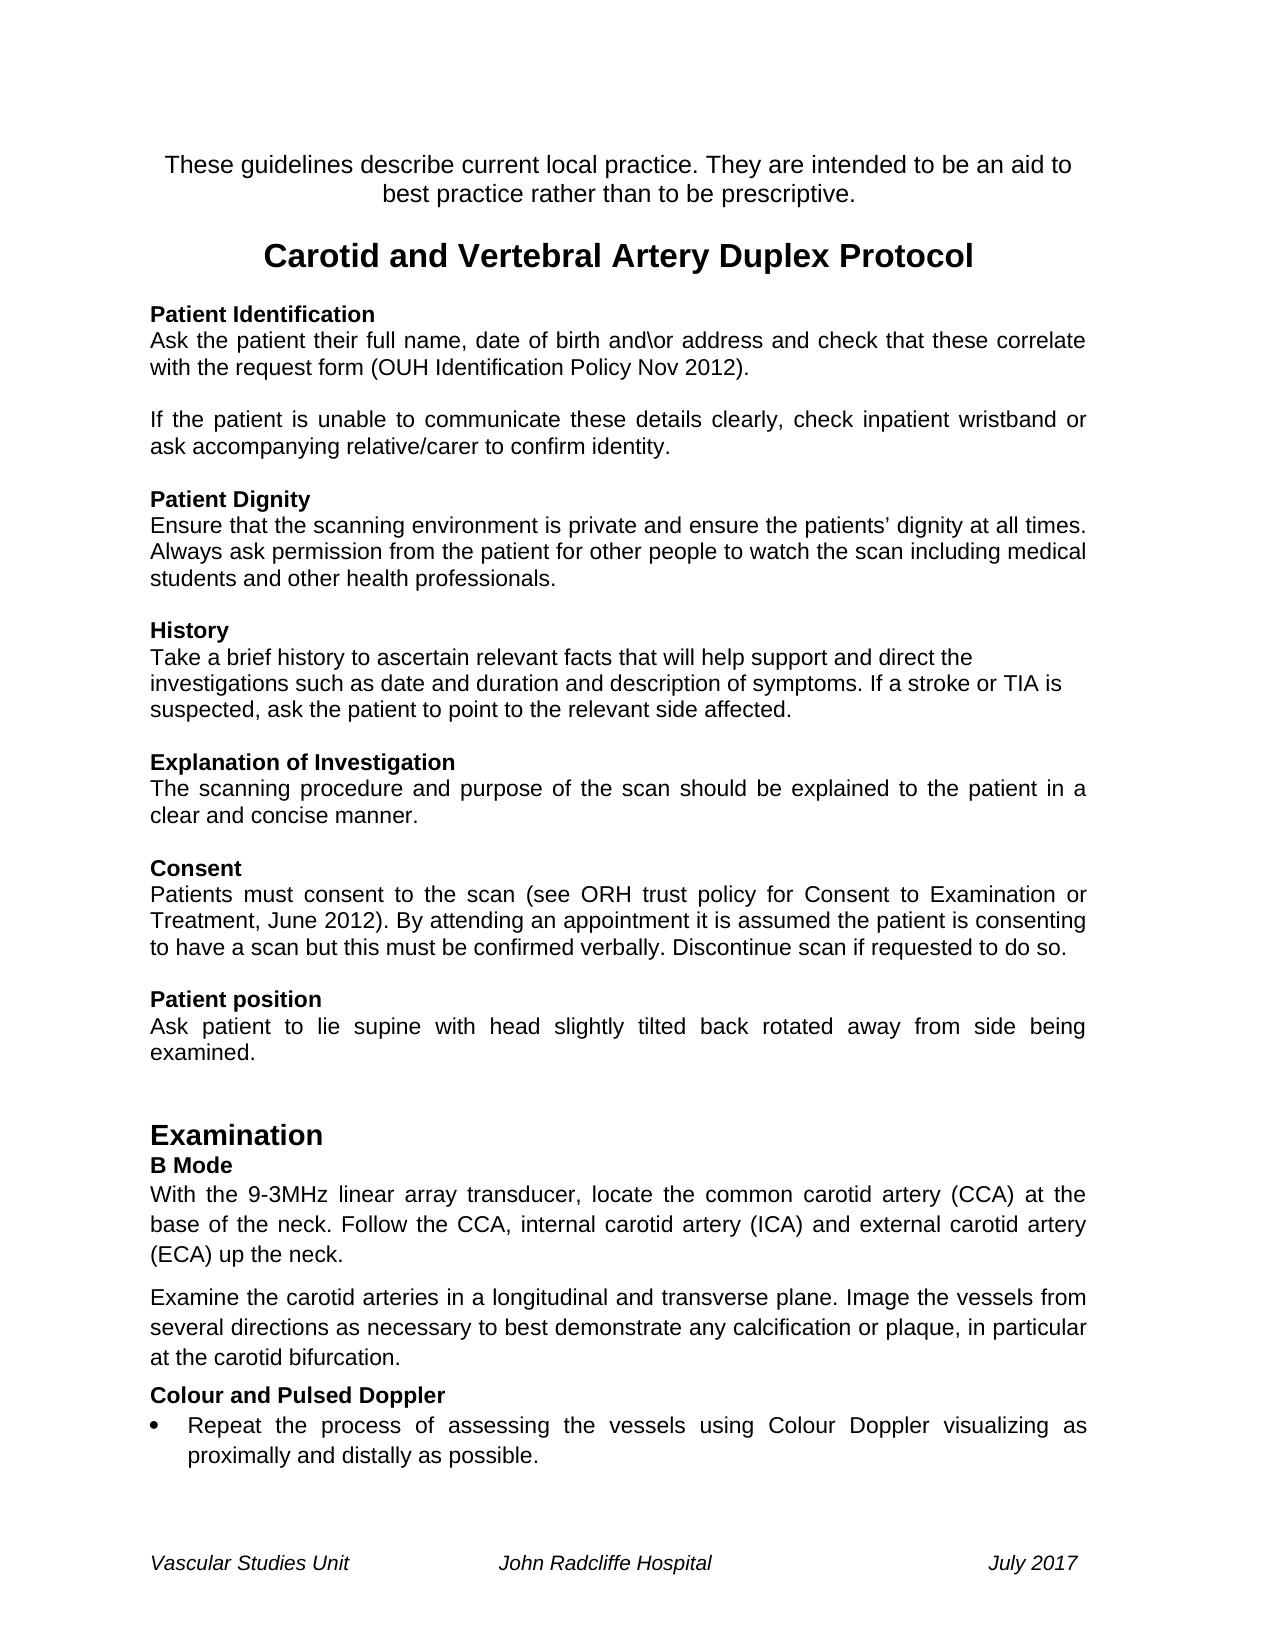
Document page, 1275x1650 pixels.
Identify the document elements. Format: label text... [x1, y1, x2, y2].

text The scanning procedure and purpose of the scan should be explained to the patient in a clear and concise manner. [150, 775, 1088, 828]
text Patients must consent to the scan (see ORH trust policy for Consent to Examination or Treatment, June 2012). By attending an appointment it is assumed the patient is consenting to have a scan but this must be confirmed verbally. Discontinue scan if requested to do so. [150, 881, 1088, 960]
text Take a brief history to ascertain relevant facts that will help support and direct the investigations such as date and duration and description of symptoms. If a stroke or TIA is suspected, ask the patient to point to the relevant side affected. [150, 644, 1088, 723]
title Carotid and Vertebral Artery Duplex Protocol [150, 236, 1088, 275]
text B Mode [150, 1152, 1088, 1178]
text Explanation of Investigation [150, 749, 1088, 775]
subtitle Examination [150, 1118, 1088, 1152]
text History [150, 617, 1088, 644]
text Patient position [150, 986, 1088, 1013]
text Patient Dignity [150, 486, 1088, 512]
text Ensure that the scanning environment is private and ensure the patients’ dignity at all times. Always ask permission from the patient for other people to watch the scan including medical students and other health professionals. [150, 512, 1088, 591]
text Ask the patient their full name, date of birth and\or address and check that these correlate with the request form (OUH Identification Policy Nov 2012). [150, 327, 1088, 380]
text Patient Identification [150, 301, 1088, 327]
text Ask patient to lie supine with head slightly tilted back rotated away from side being examined. [150, 1013, 1088, 1065]
text These guidelines describe current local practice. They are intended to be an aid to best practice rather than to be prescriptive. [150, 150, 1088, 207]
text Examine the carotid arteries in a longitudinal and transverse plane. Image the vessels from several directions as necessary to best demonstrate any calcification or plaque, in particular at the carotid bifurcation. [150, 1280, 1088, 1370]
text Consent [150, 854, 1088, 881]
text Colour and Pulsed Doppler [150, 1382, 1088, 1409]
text With the 9-3MHz linear array transducer, locate the common carotid artery (CCA) at the base of the neck. Follow the CCA, internal carotid artery (ICA) and external carotid artery (ECA) up the neck. [150, 1178, 1088, 1268]
list Repeat the process of assessing the vessels using Colour Doppler visualizing as proximally and distally as possible. [150, 1409, 1088, 1468]
text If the patient is unable to communicate these details clearly, check inpatient wristband or ask accompanying relative/carer to confirm identity. [150, 406, 1088, 459]
